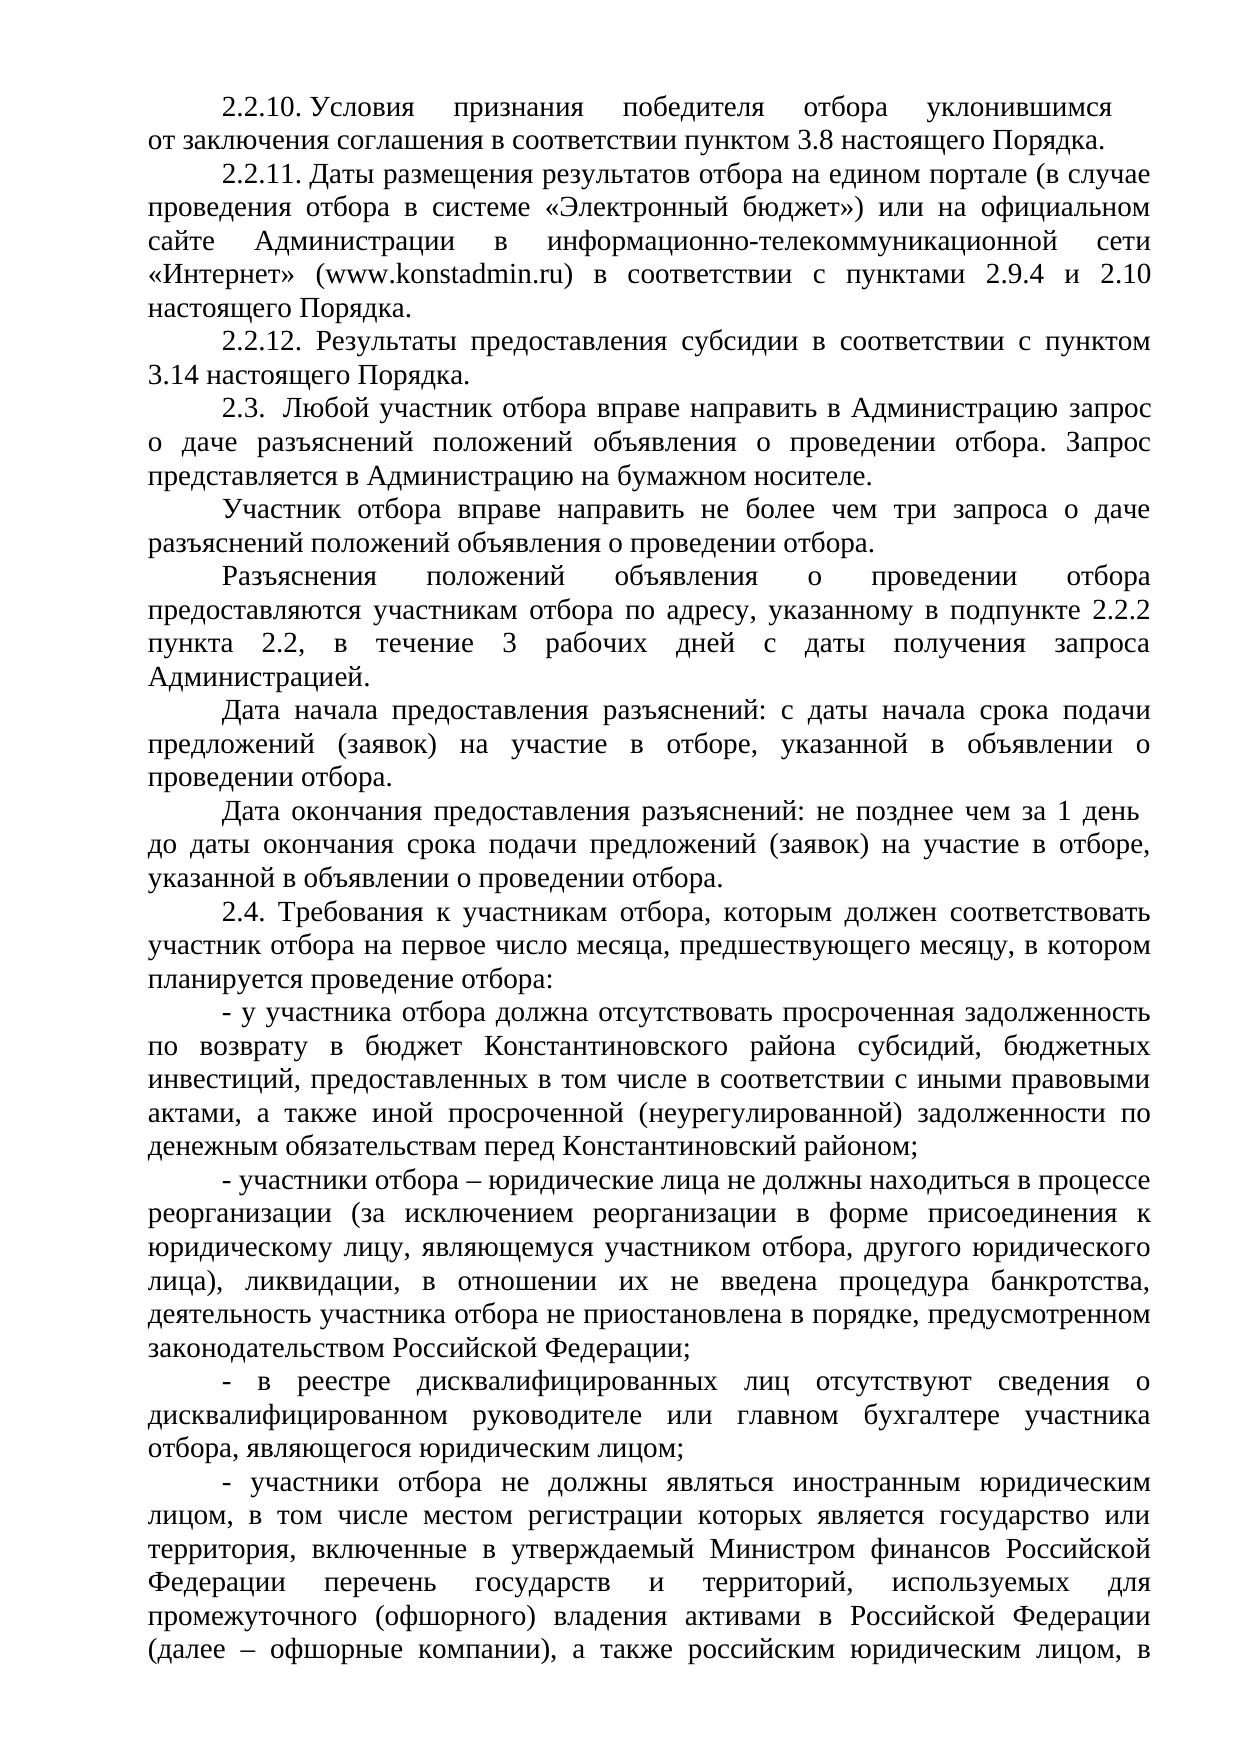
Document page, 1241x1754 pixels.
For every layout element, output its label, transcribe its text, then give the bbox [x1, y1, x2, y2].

text Разъяснения положений объявления о проведении отбора предоставляются участникам отбора по адресу, указанному в подпункте 2.2.2 пункта 2.2, в течение 3 рабочих дней с даты получения запроса Администрацией. [148, 558, 1152, 692]
text 2.2.11. Даты размещения результатов отбора на едином портале (в случае проведения отбора в системе «Электронный бюджет») или на официальном сайте Администрации в информационно-телекоммуникационной сети «Интернет» (www.konstadmin.ru) в соответствии с пунктами 2.9.4 и 2.10 настоящего Порядка. [148, 156, 1152, 323]
text - у участника отбора должна отсутствовать просроченная задолженность по возврату в бюджет Константиновского района субсидий, бюджетных инвестиций, предоставленных в том числе в соответствии с иными правовыми актами, а также иной просроченной (неурегулированной) задолженности по денежным обязательствам перед Константиновский районом; [148, 994, 1152, 1162]
text 2.2.12. Результаты предоставления субсидии в соответствии с пунктом 3.14 настоящего Порядка. [148, 323, 1152, 391]
text 2.3. Любой участник отбора вправе направить в Администрацию запрос о даче разъяснений положений объявления о проведении отбора. Запрос представляется в Администрацию на бумажном носителе. [148, 391, 1152, 491]
text Участник отбора вправе направить не более чем три запроса о даче разъяснений положений объявления о проведении отбора. [148, 491, 1152, 558]
text Дата начала предоставления разъяснений: с даты начала срока подачи предложений (заявок) на участие в отборе, указанной в объявлении о проведении отбора. [148, 692, 1152, 793]
text 2.2.10. Условия признания победителя отбора уклонившимся от заключения соглашения в соответствии пунктом 3.8 настоящего Порядка. [148, 89, 1152, 156]
text Дата окончания предоставления разъяснений: не позднее чем за 1 день до даты окончания срока подачи предложений (заявок) на участие в отборе, указанной в объявлении о проведении отбора. [148, 793, 1152, 894]
text 2.4. Требования к участникам отбора, которым должен соответствовать участник отбора на первое число месяца, предшествующего месяцу, в котором планируется проведение отбора: [148, 894, 1152, 994]
text - в реестре дисквалифицированных лиц отсутствуют сведения о дисквалифицированном руководителе или главном бухгалтере участника отбора, являющегося юридическим лицом; [148, 1363, 1152, 1464]
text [148, 1464, 1152, 1665]
text - участники отбора – юридические лица не должны находиться в процессе реорганизации (за исключением реорганизации в форме присоединения к юридическому лицу, являющемуся участником отбора, другого юридического лица), ликвидации, в отношении их не введена процедура банкротства, деятельность участника отбора не приостановлена в порядке, предусмотренном законодательством Российской Федерации; [148, 1162, 1152, 1363]
